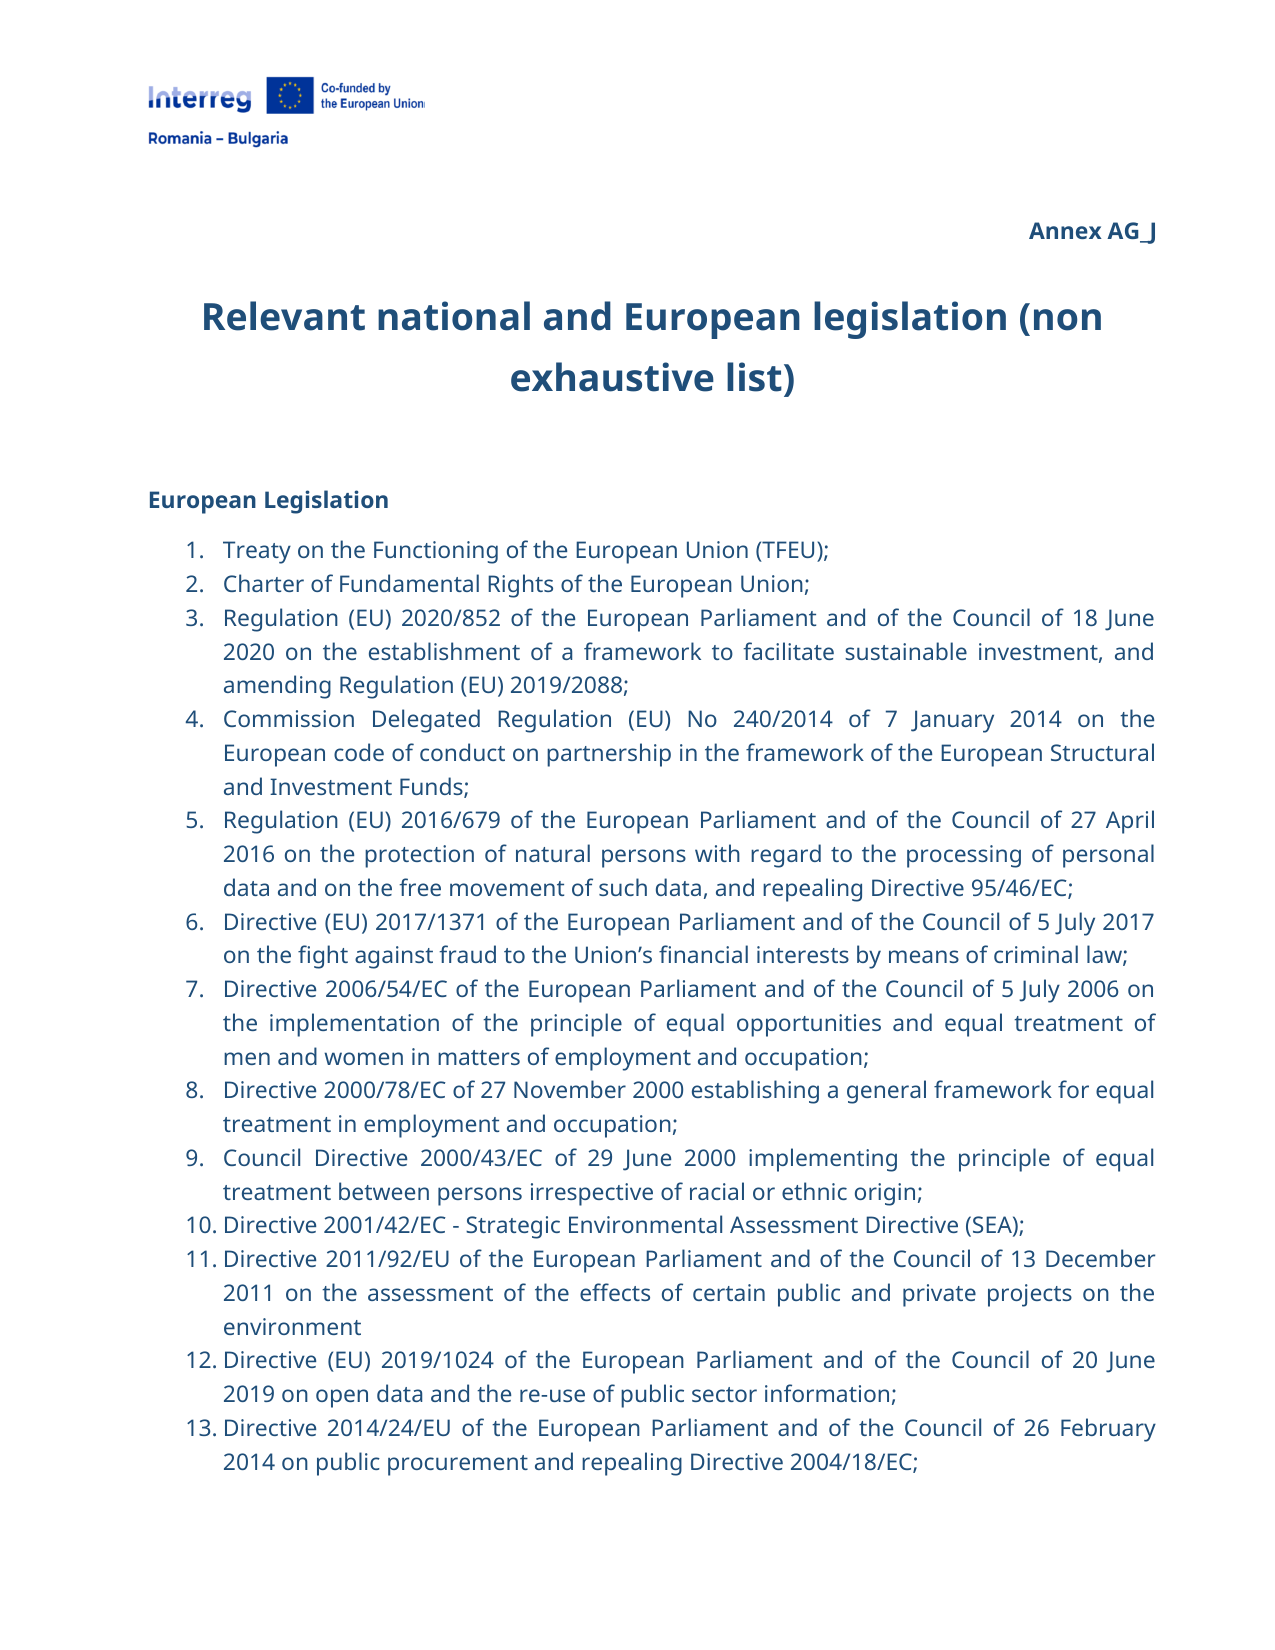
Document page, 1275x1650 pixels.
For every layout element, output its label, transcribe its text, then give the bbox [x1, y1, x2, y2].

list Charter of Fundamental Rights of the European Union; [185, 568, 1157, 599]
list Annex AG_J [148, 215, 1157, 246]
list Council Directive 2000/43/EC of 29 June 2000 implementing the principle of equal treatment between persons irrespective of racial or ethnic origin; [185, 1142, 1157, 1207]
list Relevant national and European legislation (non exhaustive list) [148, 290, 1157, 402]
list Regulation (EU) 2016/679 of the European Parliament and of the Council of 27 April 2016 on the protection of natural persons with regard to the processing of personal data and on the free movement of such data, and repealing Directive 95/46/EC; [185, 804, 1157, 903]
picture [147, 75, 425, 154]
list Directive 2011/92/EU of the European Parliament and of the Council of 13 December 2011 on the assessment of the effects of certain public and private projects on the environment [185, 1243, 1157, 1342]
list Directive (EU) 2019/1024 of the European Parliament and of the Council of 20 June 2019 on open data and the re-use of public sector information; [185, 1344, 1157, 1409]
list Treaty on the Functioning of the European Union (TFEU); [185, 534, 1157, 566]
list Regulation (EU) 2020/852 of the European Parliament and of the Council of 18 June 2020 on the establishment of a framework to facilitate sustainable investment, and amending Regulation (EU) 2019/2088; [185, 602, 1157, 701]
list Directive 2006/54/EC of the European Parliament and of the Council of 5 July 2006 on the implementation of the principle of equal opportunities and equal treatment of men and women in matters of employment and occupation; [185, 973, 1157, 1072]
list Directive 2014/24/EU of the European Parliament and of the Council of 26 February 2014 on public procurement and repealing Directive 2004/18/EC; [185, 1412, 1157, 1477]
list Commission Delegated Regulation (EU) No 240/2014 of 7 January 2014 on the European code of conduct on partnership in the framework of the European Structural and Investment Funds; [185, 703, 1157, 802]
text European Legislation [148, 484, 1157, 515]
list Directive 2000/78/EC of 27 November 2000 establishing a general framework for equal treatment in employment and occupation; [185, 1074, 1157, 1139]
list Directive 2001/42/EC - Strategic Environmental Assessment Directive (SEA); [185, 1209, 1157, 1241]
list Directive (EU) 2017/1371 of the European Parliament and of the Council of 5 July 2017 on the fight against fraud to the Union’s financial interests by means of criminal law; [185, 906, 1157, 971]
